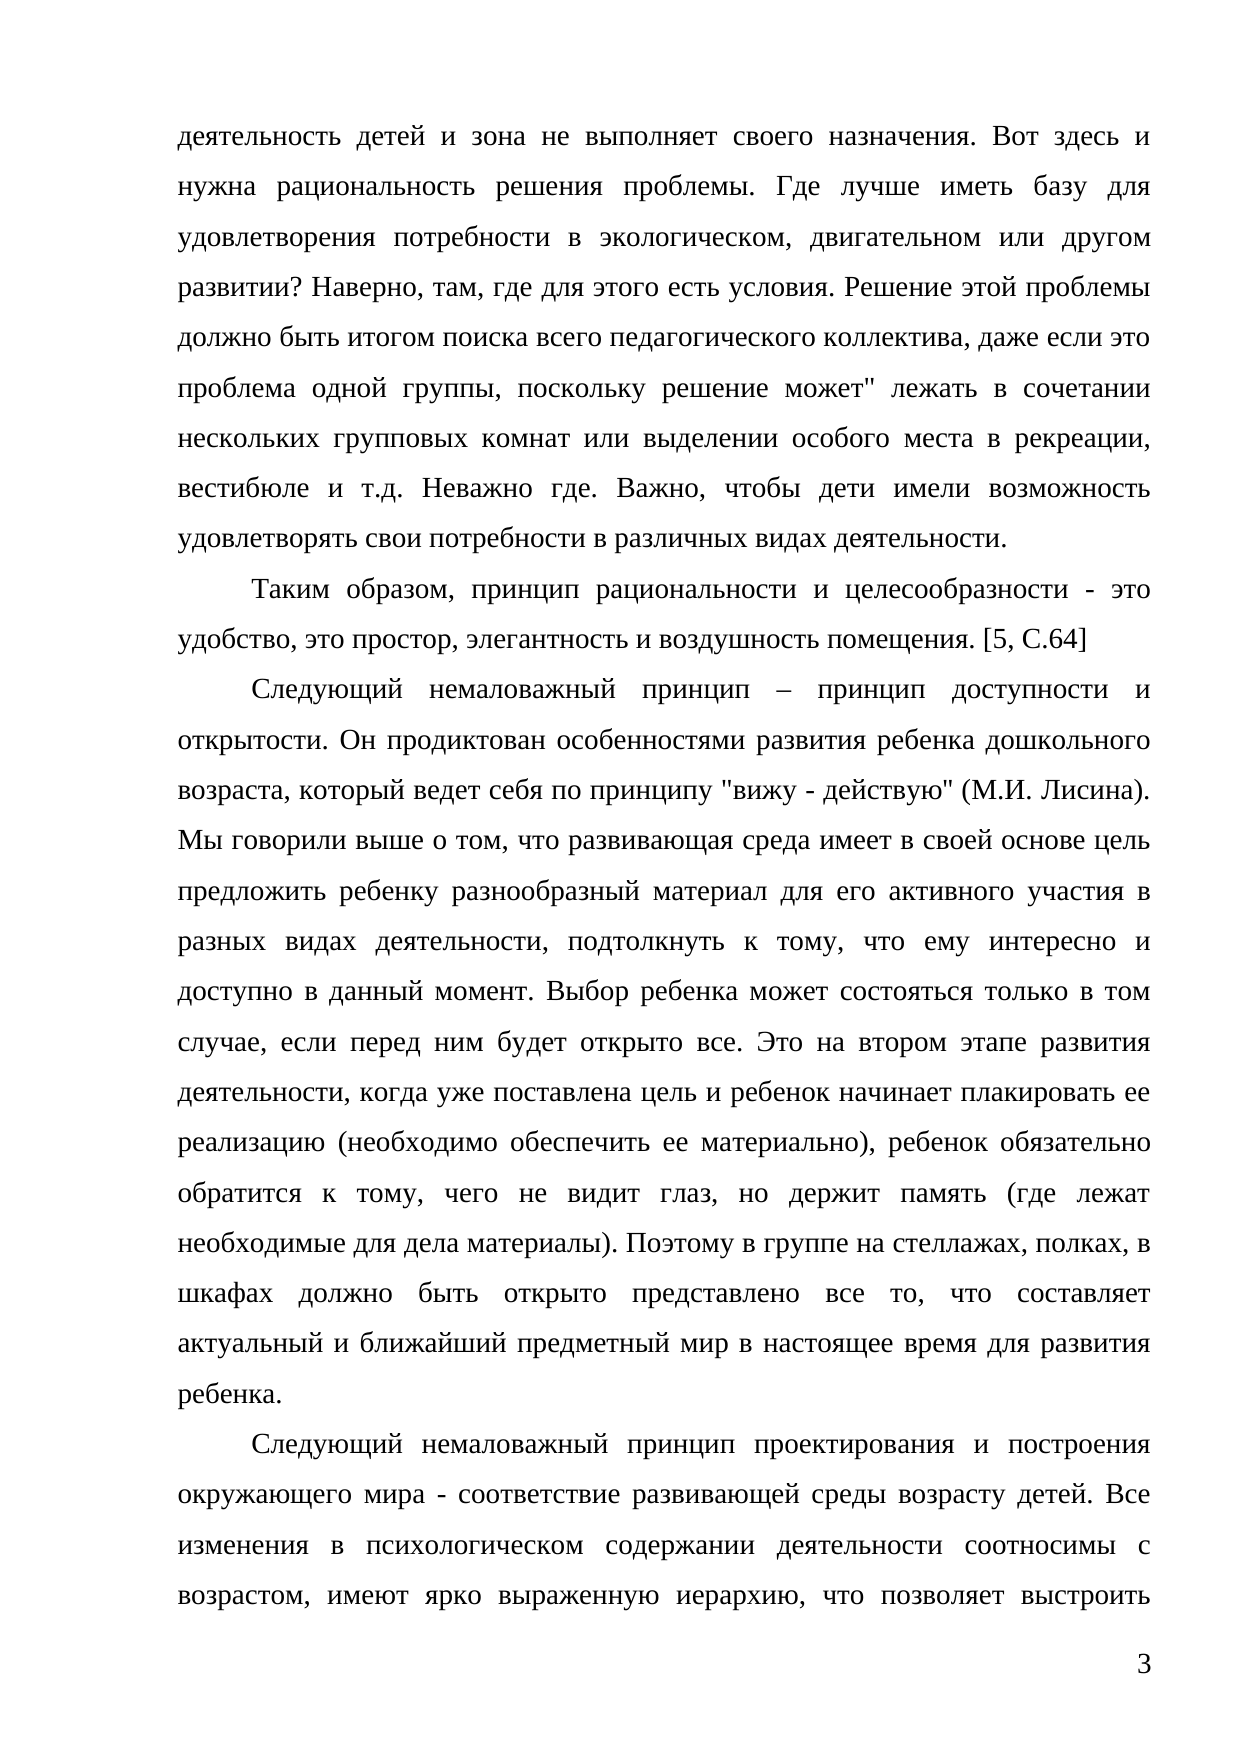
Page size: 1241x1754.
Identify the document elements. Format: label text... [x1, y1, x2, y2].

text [177, 1426, 1152, 1611]
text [177, 118, 1152, 554]
text Таким образом, принцип рациональности и целесообразности - это удобство, это простор, элегантность и воздушность помещения. [5, С.64] [177, 571, 1152, 655]
text Следующий немаловажный принцип – принцип доступности и открытости. Он продиктован особенностями развития ребенка дошкольного возраста, который ведет себя по принципу "вижу - действую'' (М.И. Лисина). Мы говорили выше о том, что развивающая среда имеет в своей основе цель предложить ребенку разнообразный материал для его активного участия в разных видах деятельности, подтолкнуть к тому, что ему интересно и доступно в данный момент. Выбор ребенка может состояться только в том случае, если перед ним будет открыто все. Это на втором этапе развития деятельности, когда уже поставлена цель и ребенок начинает плакировать ее реализацию (необходимо обеспечить ее материально), ребенок обязательно обратится к тому, чего не видит глаз, но держит память (где лежат необходимые для дела материалы). Поэтому в группе на стеллажах, полках, в шкафах должно быть открыто представлено все то, что составляет актуальный и ближайший предметный мир в настоящее время для развития ребенка. [177, 672, 1152, 1409]
